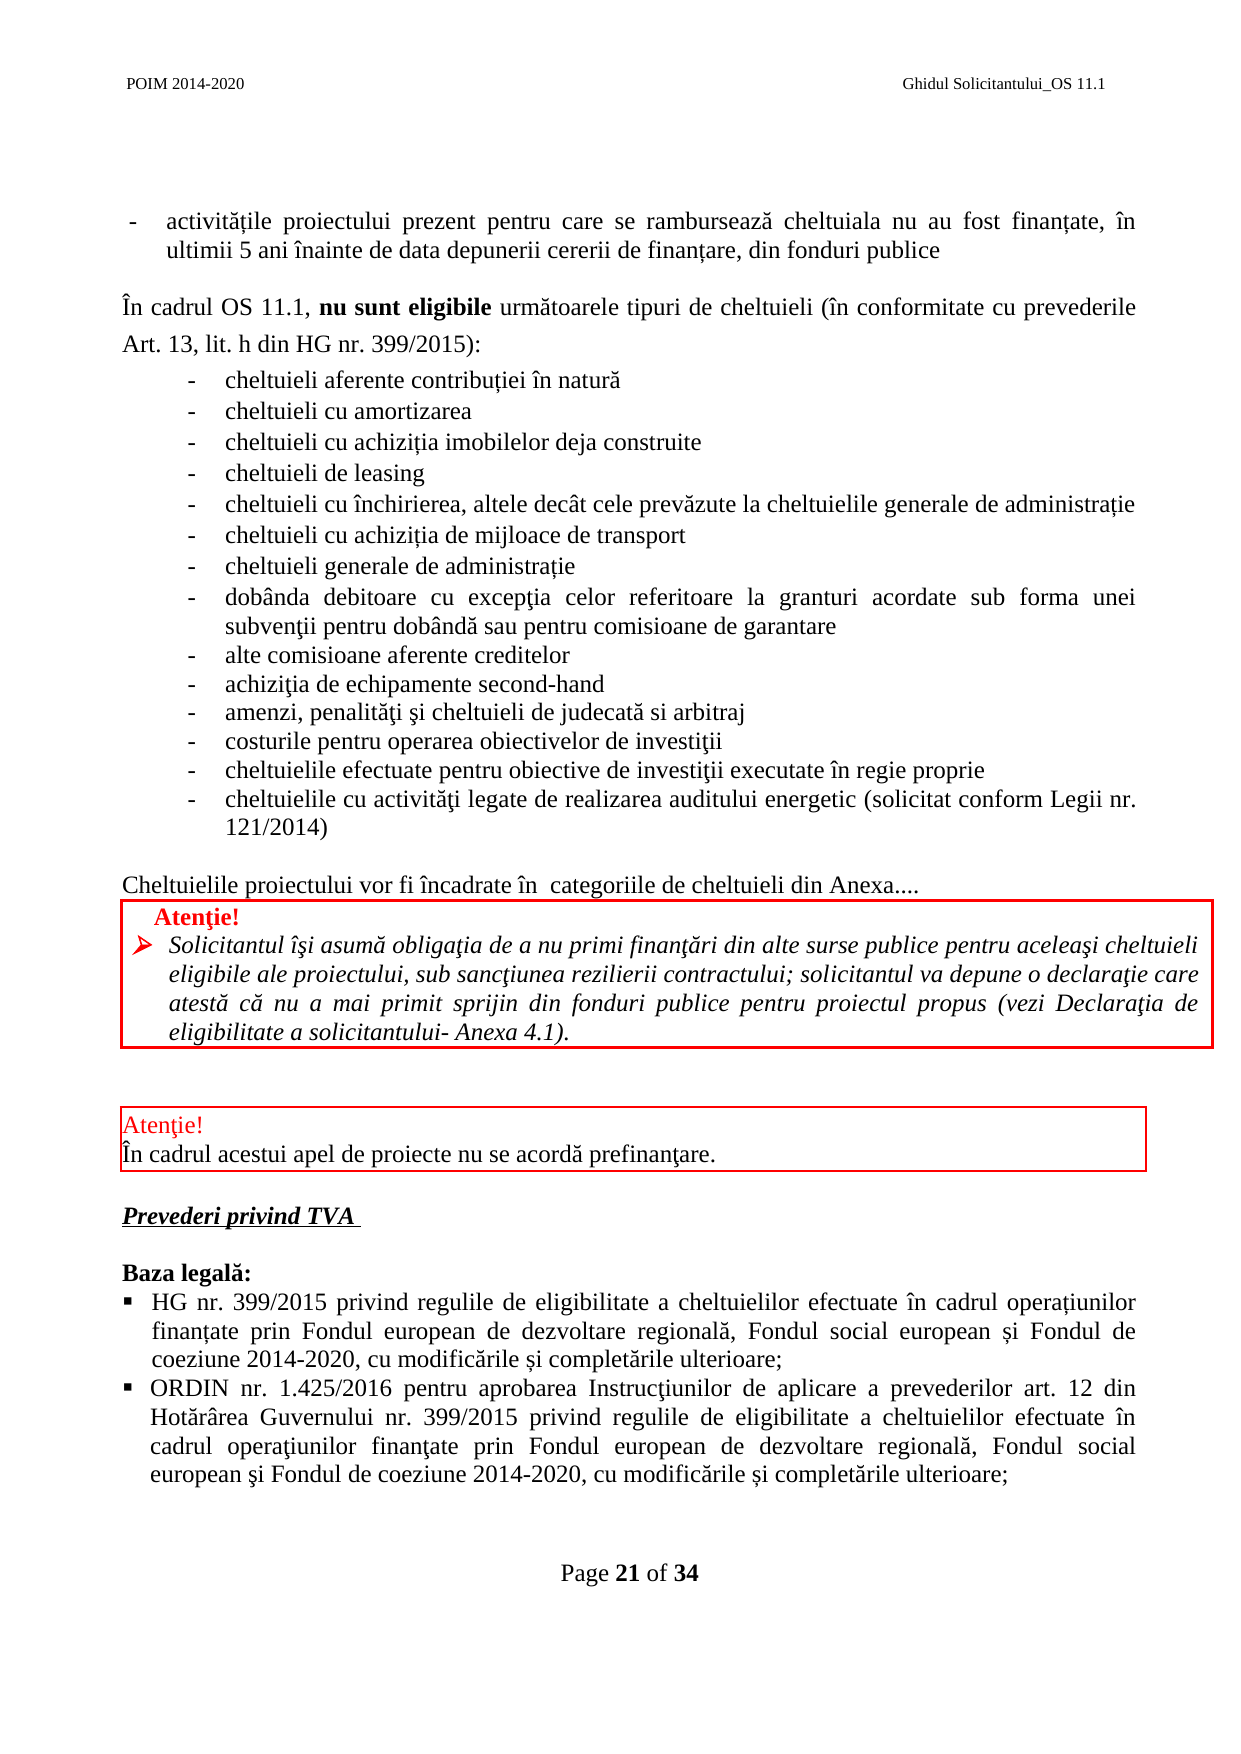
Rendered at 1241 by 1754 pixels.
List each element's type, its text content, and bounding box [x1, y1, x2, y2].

list HG nr. 399/2015 privind regulile de eligibilitate a cheltuielilor efectuate în cadrul operațiunilor finanțate prin Fondul european de dezvoltare regională, Fondul social european și Fondul de coeziune 2014-2020, cu modificările și completările ulterioare; [122, 1287, 1137, 1373]
list cheltuieli generale de administrație [187, 551, 1137, 580]
list costurile pentru operarea obiectivelor de investiţii [187, 726, 1137, 755]
text Atenţie! [122, 1108, 1145, 1135]
list achiziţia de echipamente second-hand [187, 669, 1137, 697]
list cheltuieli cu amortizarea [187, 396, 1137, 425]
list cheltuieli de leasing [187, 458, 1137, 487]
list amenzi, penalităţi şi cheltuieli de judecată si arbitraj [187, 697, 1137, 726]
text În cadrul OS 11.1, nu sunt eligibile următoarele tipuri de cheltuieli (în conformitate cu prevederile Art. 13, lit. h din HG nr. 399/2015): [122, 292, 1137, 360]
list dobânda debitoare cu excepţia celor referitoare la granturi acordate sub forma unei subvenţii pentru dobândă sau pentru comisioane de garantare [187, 582, 1137, 640]
list cheltuieli cu achiziția imobilelor deja construite [187, 427, 1137, 456]
list cheltuieli cu achiziția de mijloace de transport [187, 520, 1137, 549]
list cheltuielile cu activităţi legate de realizarea auditului energetic (solicitat conform Legii nr. 121/2014) [187, 784, 1137, 841]
list cheltuielile efectuate pentru obiective de investiţii executate în regie proprie [187, 755, 1137, 784]
text Cheltuielile proiectului vor fi încadrate în categoriile de cheltuieli din Anexa.... [122, 870, 1137, 899]
text În cadrul acestui apel de proiecte nu se acordă prefinanţare. [122, 1135, 1145, 1170]
list cheltuieli cu închirierea, altele decât cele prevăzute la cheltuielile generale de administrație [187, 489, 1137, 518]
text Baza legală: [122, 1258, 1137, 1287]
text Prevederi privind TVA [122, 1201, 1137, 1229]
list alte comisioane aferente creditelor [187, 640, 1137, 669]
list ORDIN nr. 1.425/2016 pentru aprobarea Instrucţiunilor de aplicare a prevederilor art. 12 din Hotărârea Guvernului nr. 399/2015 privind regulile de eligibilitate a cheltuielilor efectuate în cadrul operaţiunilor finanţate prin Fondul european de dezvoltare regională, Fondul social european şi Fondul de coeziune 2014-2020, cu modificările și completările ulterioare; [122, 1373, 1137, 1488]
list cheltuieli aferente contribuției în natură [187, 365, 1137, 394]
list activitățile proiectului prezent pentru care se rambursează cheltuiala nu au fost finanțate, în ultimii 5 ani înainte de data depunerii cererii de finanțare, din fonduri publice [129, 206, 1137, 263]
table_header Atenţie! Solicitantul îşi asumă obligaţia de a nu primi finanţări din alte surse publice pentru aceleaşi cheltuieli eligibile ale proiectului, sub sancţiunea rezilierii contractului; solicitantul va depune o declaraţie care atestă că nu a mai primit sprijin din fonduri publice pentru proiectul propus (vezi Declaraţia de eligibilitate a solicitantului- Anexa 4.1). [123, 902, 1211, 1046]
